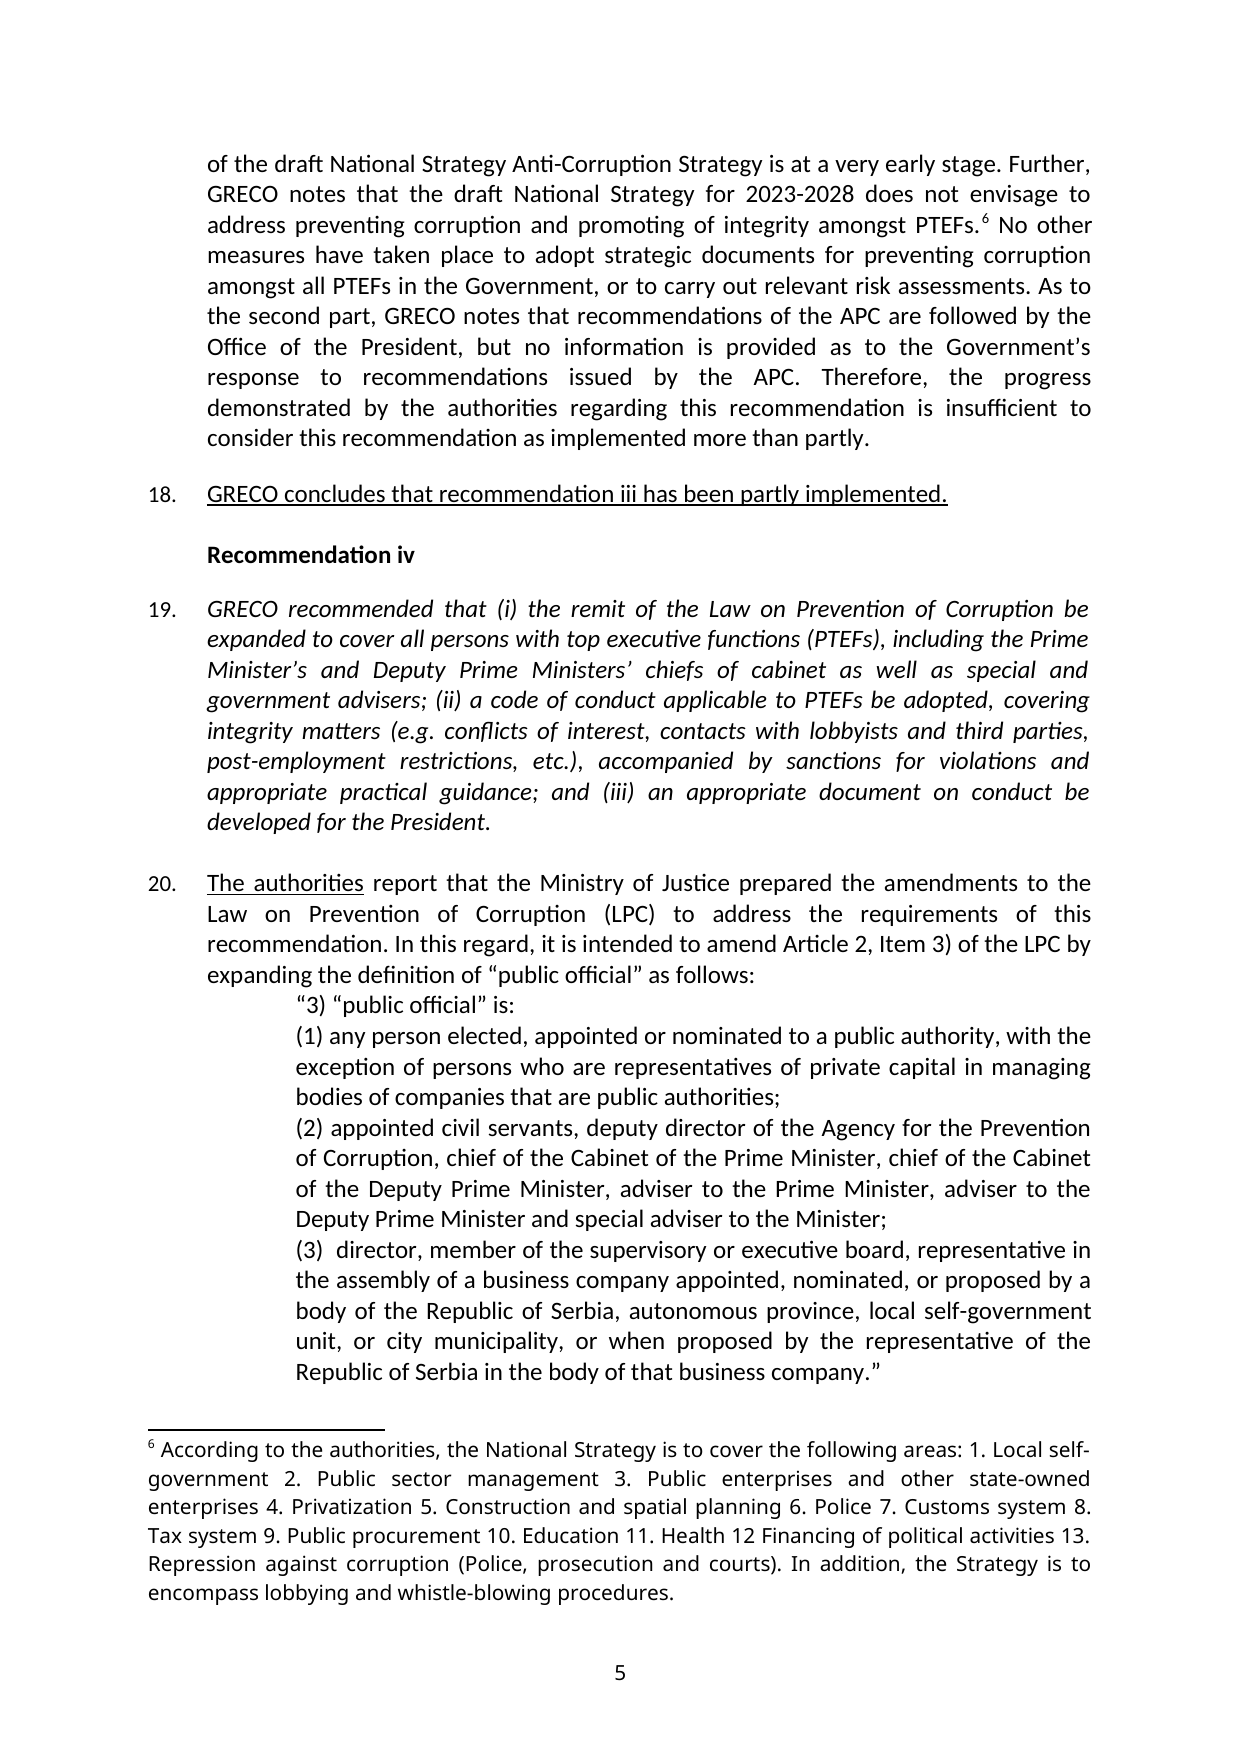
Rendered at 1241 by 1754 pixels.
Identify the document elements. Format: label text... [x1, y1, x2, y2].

list (3) director, member of the supervisory or executive board, representative in the assembly of a business company appointed, nominated, or proposed by a body of the Republic of Serbia, autonomous province, local self-government unit, or city municipality, or when proposed by the representative of the Republic of Serbia in the body of that business company.” [295, 1234, 1092, 1386]
list The authorities report that the Ministry of Justice prepared the amendments to the Law on Prevention of Corruption (LPC) to address the requirements of this recommendation. In this regard, it is intended to amend Article 2, Item 3) of the LPC by expanding the definition of “public official” as follows: [148, 867, 1092, 989]
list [148, 148, 1092, 453]
list GRECO recommended that (i) the remit of the Law on Prevention of Corruption be expanded to cover all persons with top executive functions (PTEFs), including the Prime Minister’s and Deputy Prime Ministers’ chiefs of cabinet as well as special and government advisers; (ii) a code of conduct applicable to PTEFs be adopted, covering integrity matters (e.g. conflicts of interest, contacts with lobbyists and third parties, post-employment restrictions, etc.), accompanied by sanctions for violations and appropriate practical guidance; and (iii) an appropriate document on conduct be developed for the President. [148, 593, 1092, 837]
list (1) any person elected, appointed or nominated to a public authority, with the exception of persons who are representatives of private capital in managing bodies of companies that are public authorities; [295, 1020, 1092, 1112]
text Recommendation iv [148, 539, 1092, 570]
list “3) “public official” is: [295, 989, 1092, 1020]
list GRECO concludes that recommendation iii has been partly implemented. [148, 478, 1092, 509]
list (2) appointed civil servants, deputy director of the Agency for the Prevention of Corruption, chief of the Cabinet of the Prime Minister, chief of the Cabinet of the Deputy Prime Minister, adviser to the Prime Minister, adviser to the Deputy Prime Minister and special adviser to the Minister; [295, 1112, 1092, 1234]
